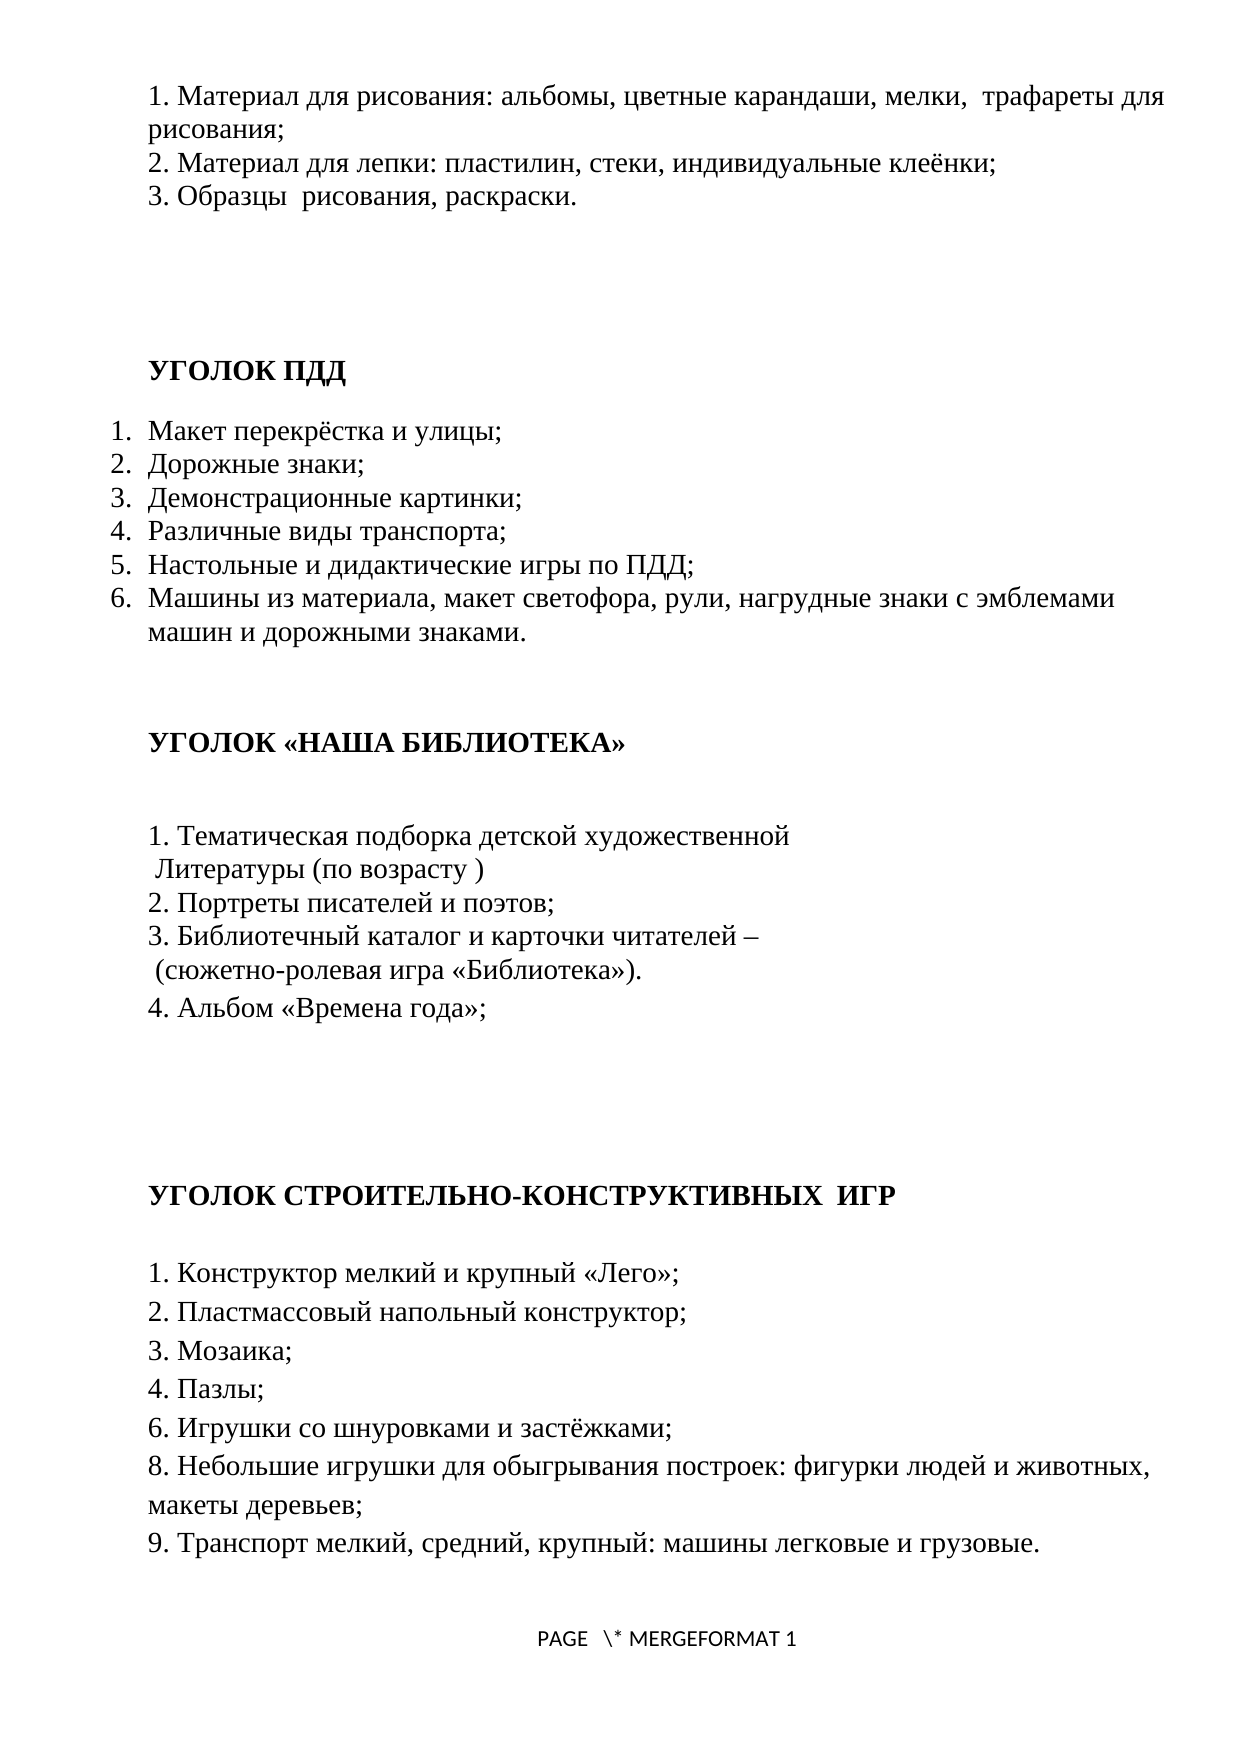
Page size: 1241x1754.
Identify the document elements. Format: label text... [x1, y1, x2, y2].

text 3. Библиотечный каталог и карточки читателей – [148, 918, 1181, 952]
text 3. Мозаика; [148, 1333, 1181, 1366]
text 6. Игрушки со шнуровками и застёжками; [148, 1410, 1181, 1443]
list Макет перекрёстка и улицы; [110, 413, 1181, 446]
list Демонстрационные картинки; [110, 480, 1181, 513]
list Различные виды транспорта; [110, 513, 1181, 547]
list Настольные и дидактические игры по ПДД; [110, 547, 1181, 581]
text 1. Материал для рисования: альбомы, цветные карандаши, мелки, трафареты для рисования; [148, 78, 1181, 145]
text (сюжетно-ролевая игра «Библиотека»). [148, 952, 1181, 985]
text 9. Транспорт мелкий, средний, крупный: машины легковые и грузовые. [148, 1525, 1181, 1559]
text 4. Пазлы; [148, 1371, 1181, 1405]
list Машины из материала, макет светофора, рули, нагрудные знаки с эмблемами машин и дорожными знаками. [110, 581, 1181, 648]
text 1. Конструктор мелкий и крупный «Лего»; [148, 1256, 1181, 1289]
text 2. Портреты писателей и поэтов; [148, 885, 1181, 918]
text УГОЛОК «НАША БИБЛИОТЕКА» [148, 725, 1181, 758]
text 2. Пластмассовый напольный конструктор; [148, 1294, 1181, 1328]
text 8. Небольшие игрушки для обыгрывания построек: фигурки людей и животных, макеты деревьев; [148, 1448, 1181, 1520]
text 3. Образцы рисования, раскраски. [148, 178, 1181, 212]
text УГОЛОК СТРОИТЕЛЬНО-КОНСТРУКТИВНЫХ ИГР [148, 1178, 1181, 1212]
text 1. Тематическая подборка детской художественной [148, 818, 1181, 851]
list Дорожные знаки; [110, 446, 1181, 480]
text 2. Материал для лепки: пластилин, стеки, индивидуальные клеёнки; [148, 145, 1181, 178]
text Литературы (по возрасту ) [148, 851, 1181, 885]
text УГОЛОК ПДД [148, 353, 1181, 387]
text 4. Альбом «Времена года»; [148, 990, 1181, 1024]
